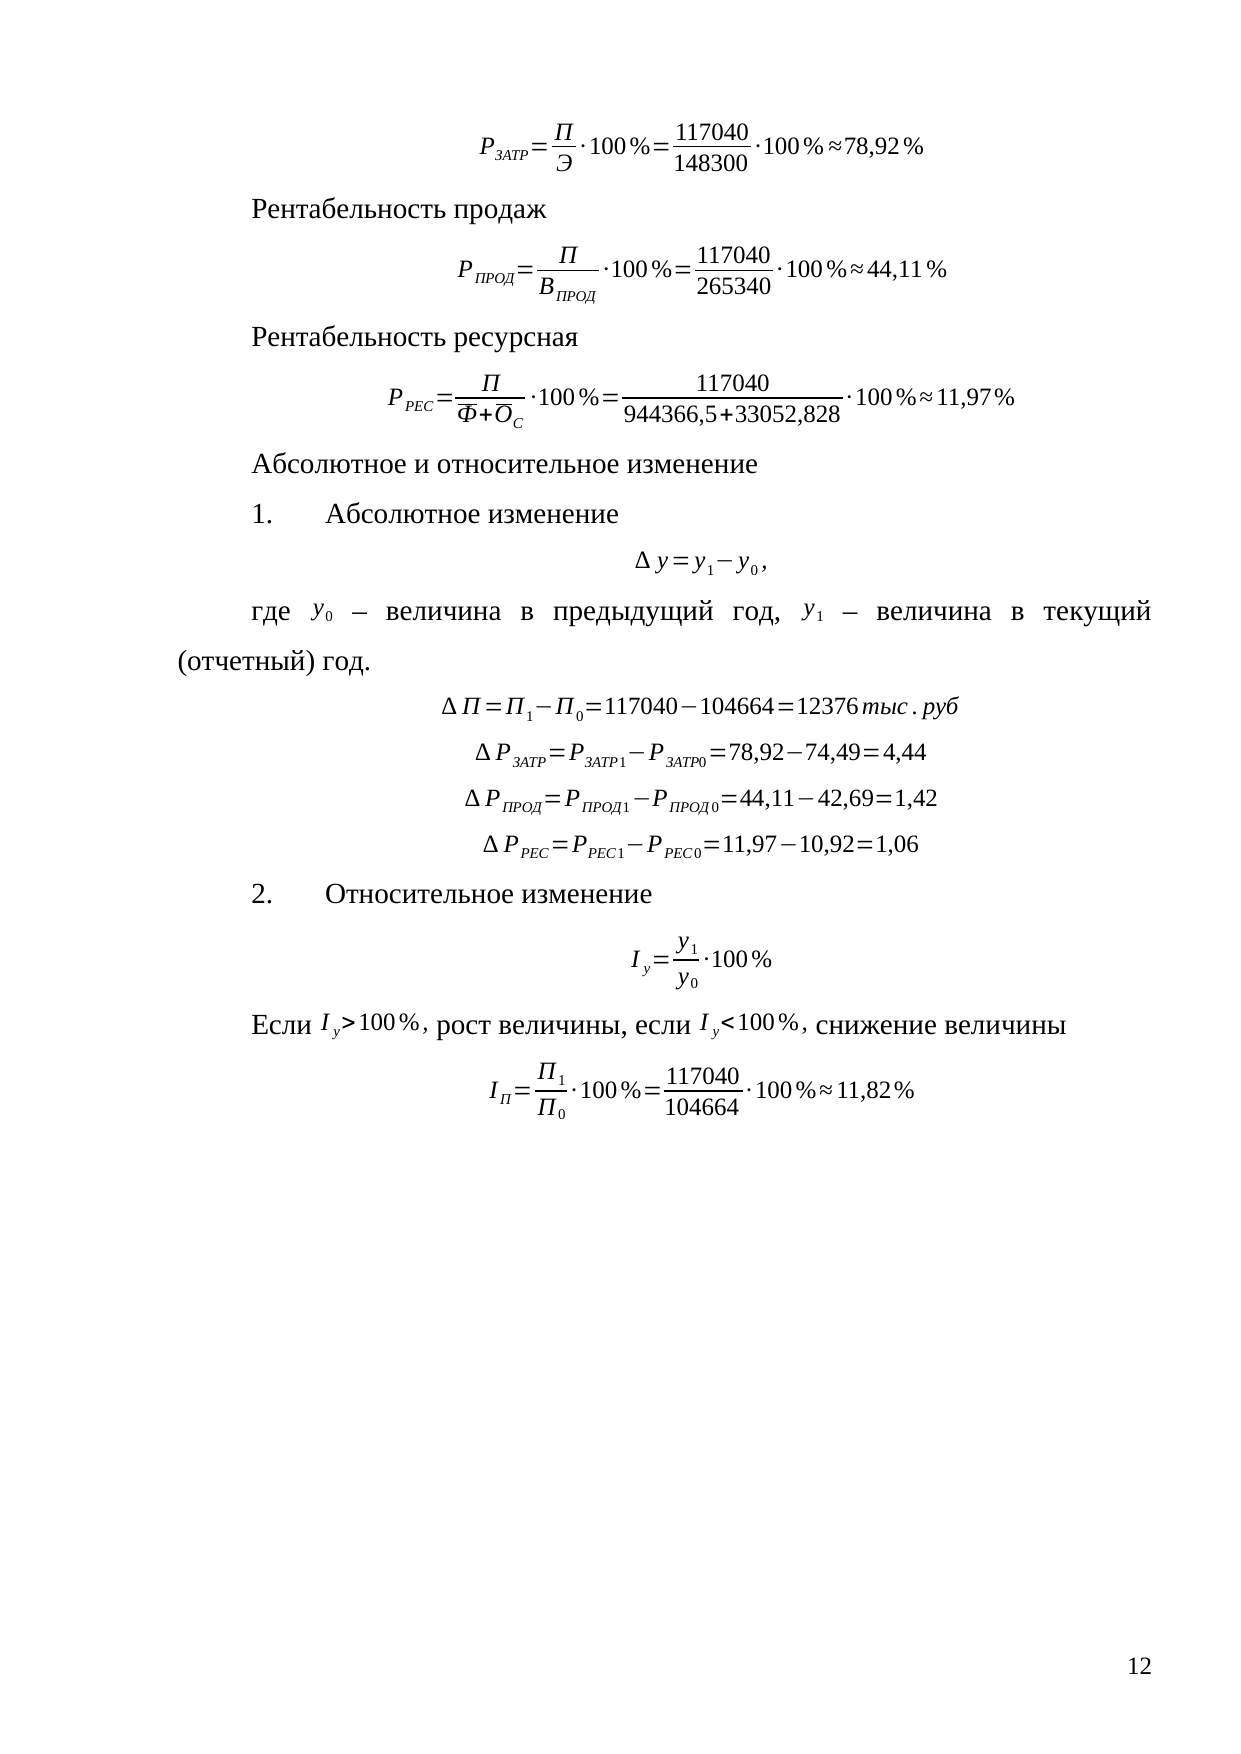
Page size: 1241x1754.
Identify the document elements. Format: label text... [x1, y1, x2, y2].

text Абсолютное и относительное изменение [177, 446, 1152, 480]
text Рентабельность продаж [177, 191, 1152, 225]
list Абсолютное изменение [177, 497, 1152, 530]
text Если рост величины, если снижение величины [177, 1007, 1152, 1041]
text Рентабельность ресурсная [177, 319, 1152, 352]
list Относительное изменение [177, 876, 1152, 910]
text где – величина в предыдущий год, – величина в текущий (отчетный) год. [177, 593, 1152, 676]
